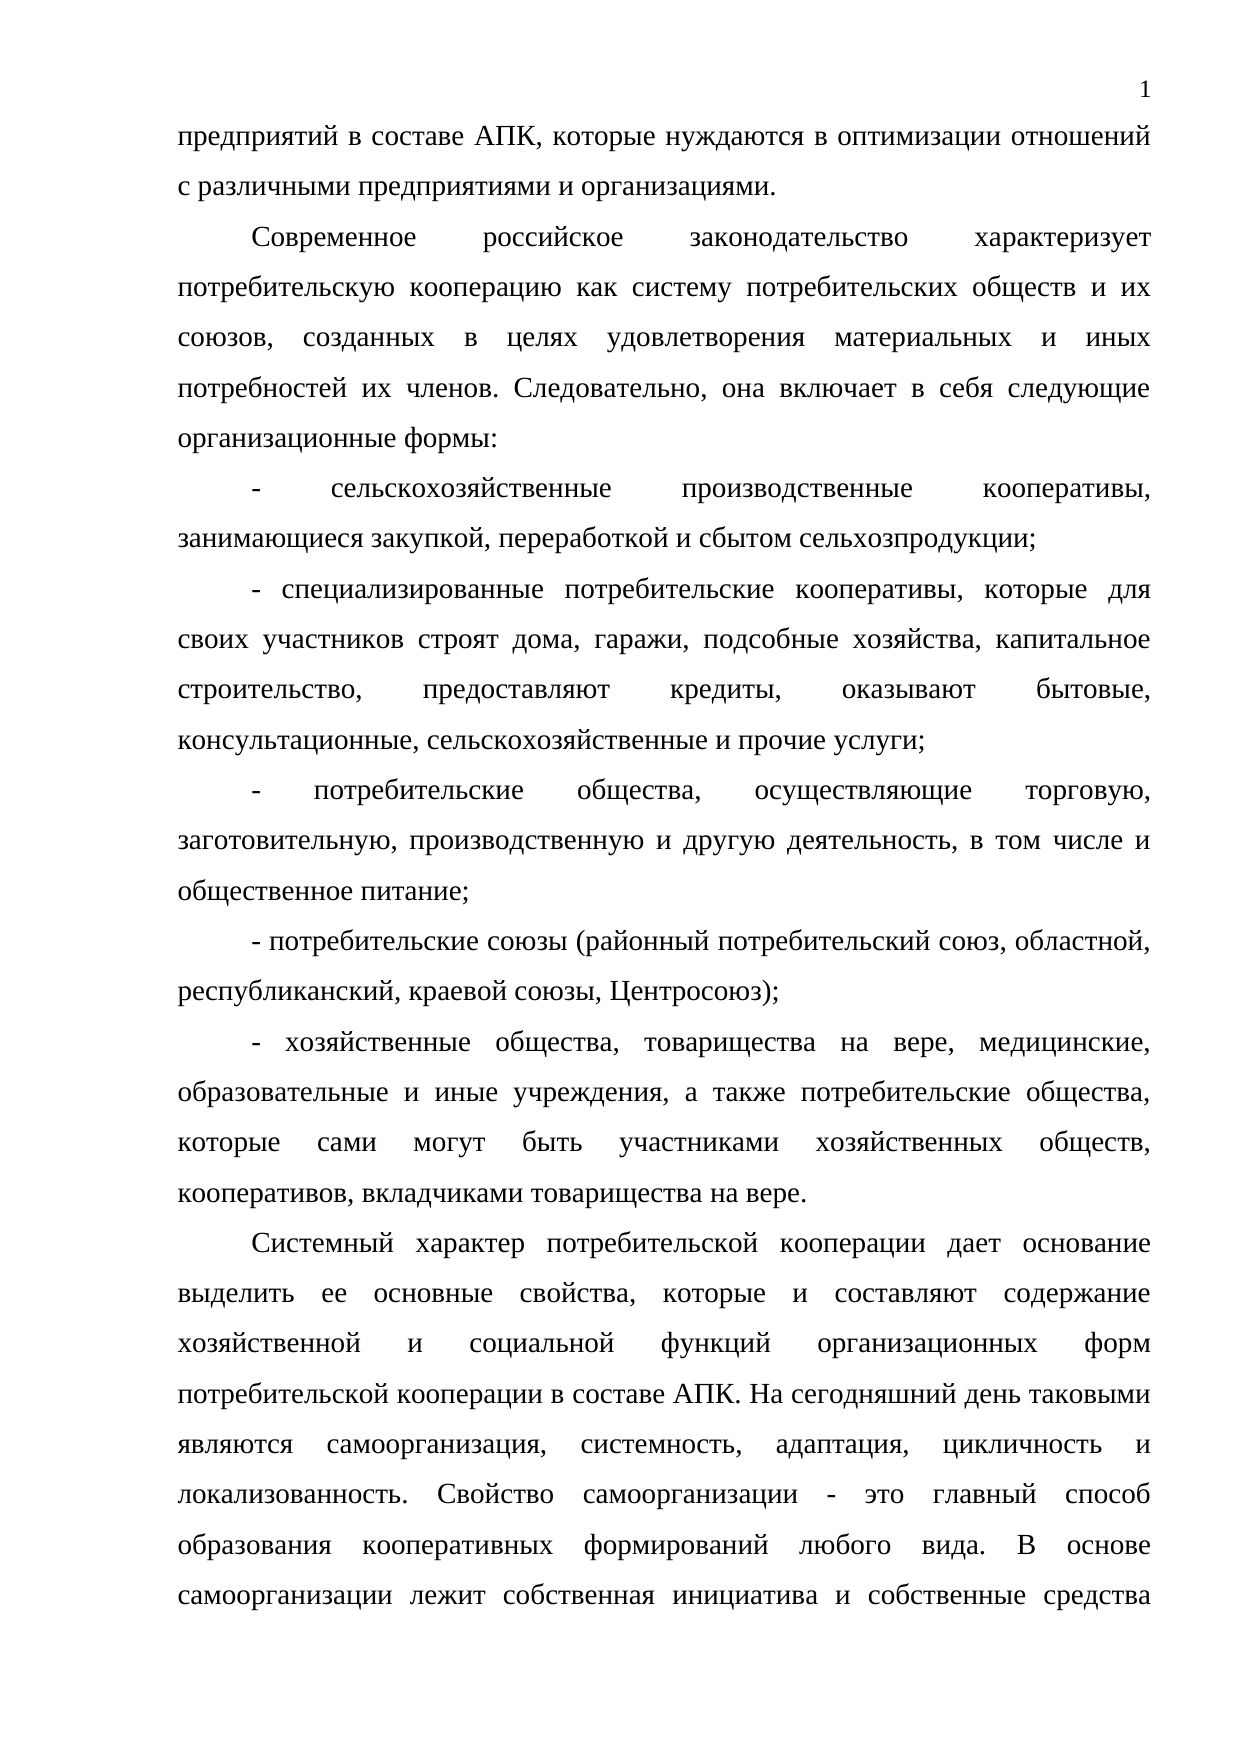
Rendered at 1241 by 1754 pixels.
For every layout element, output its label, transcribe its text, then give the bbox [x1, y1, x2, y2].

text - потребительские союзы (районный потребительский союз, областной, республиканский, краевой союзы, Центросоюз); [177, 923, 1152, 1007]
text - хозяйственные общества, товарищества на вере, медицинские, образовательные и иные учреждения, а также потребительские общества, которые сами могут быть участниками хозяйственных обществ, кооперативов, вкладчиками товарищества на вере. [177, 1024, 1152, 1208]
text Современное российское законодательство характеризует потребительскую кооперацию как систему потребительских обществ и их союзов, созданных в целях удовлетворения материальных и иных потребностей их членов. Следовательно, она включает в себя следующие организационные формы: [177, 219, 1152, 453]
text - специализированные потребительские кооперативы, которые для своих участников строят дома, гаражи, подсобные хозяйства, капитальное строительство, предоставляют кредиты, оказывают бытовые, консультационные, сельскохозяйственные и прочие услуги; [177, 571, 1152, 755]
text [177, 1225, 1152, 1611]
text - сельскохозяйственные производственные кооперативы, занимающиеся закупкой, переработкой и сбытом сельхозпродукции; [177, 470, 1152, 554]
text - потребительские общества, осуществляющие торговую, заготовительную, производственную и другую деятельность, в том числе и общественное питание; [177, 772, 1152, 906]
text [177, 118, 1152, 202]
